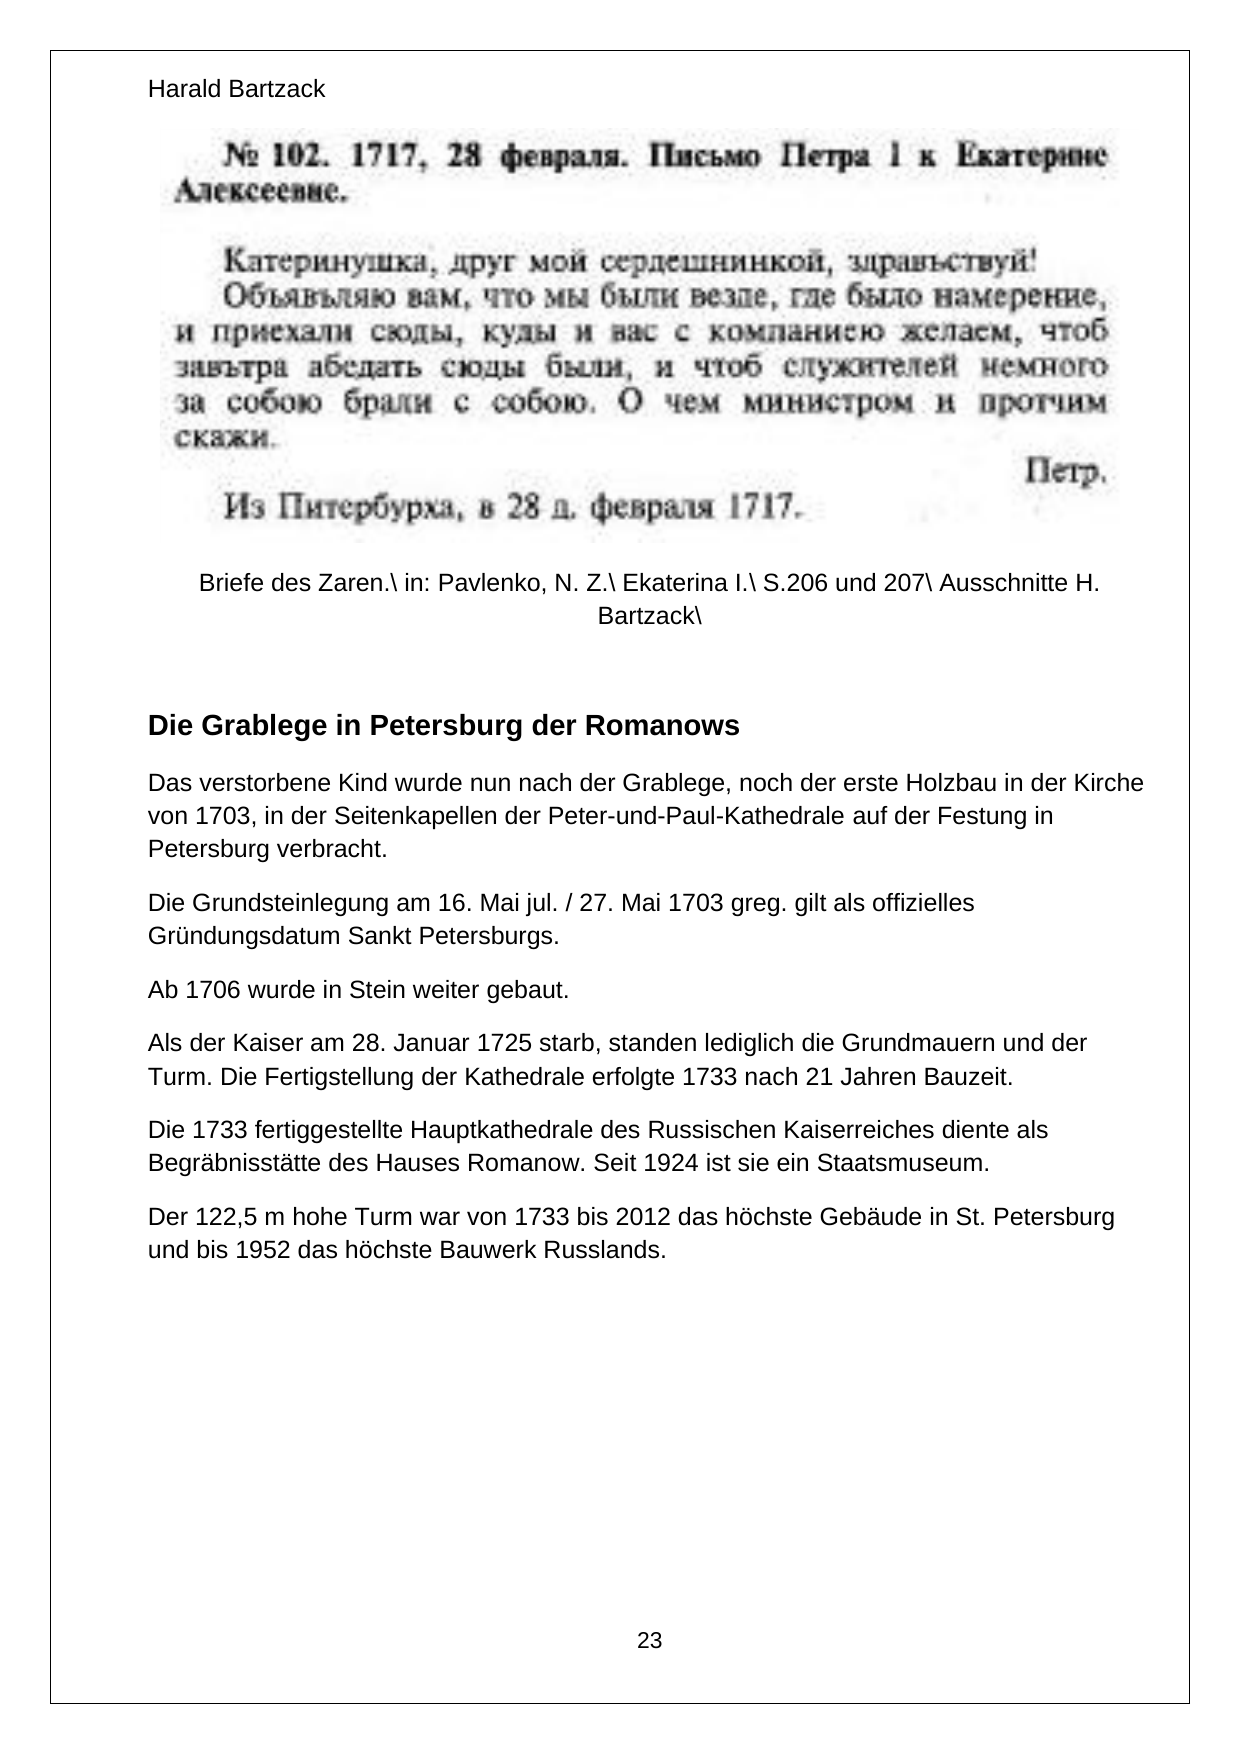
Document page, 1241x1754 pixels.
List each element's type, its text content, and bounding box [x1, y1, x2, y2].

text Die 1733 fertiggestellte Hauptkathedrale des Russischen Kaiserreiches diente als Begräbnisstätte des Hauses Romanow. Seit 1924 ist sie ein Staatsmuseum. [148, 1115, 1152, 1177]
text Die Grablege in Petersburg der Romanows [148, 708, 1152, 742]
text Der 122,5 m hohe Turm war von 1733 bis 2012 das höchste Gebäude in St. Petersburg und bis 1952 das höchste Bauwerk Russlands. [148, 1202, 1152, 1264]
text Briefe des Zaren.\ in: Pavlenko, N. Z.\ Ekaterina I.\ S.206 und 207\ Ausschnitte H. Bartzack\ [148, 568, 1152, 629]
text Ab 1706 wurde in Stein weiter gebaut. [148, 974, 1152, 1003]
text Die Grundsteinlegung am 16. Mai jul. / 27. Mai 1703 greg. gilt als offizielles Gründungsdatum Sankt Petersburgs. [148, 888, 1152, 949]
picture [159, 128, 1140, 543]
text Das verstorbene Kind wurde nun nach der Grablege, noch der erste Holzbau in der Kirche von 1703, in der Seitenkapellen der Peter-und-Paul-Kathedrale auf der Festung in Petersburg verbracht. [148, 768, 1152, 863]
text Als der Kaiser am 28. Januar 1725 starb, standen lediglich die Grundmauern und der Turm. Die Fertigstellung der Kathedrale erfolgte 1733 nach 21 Jahren Bauzeit. [148, 1028, 1152, 1090]
